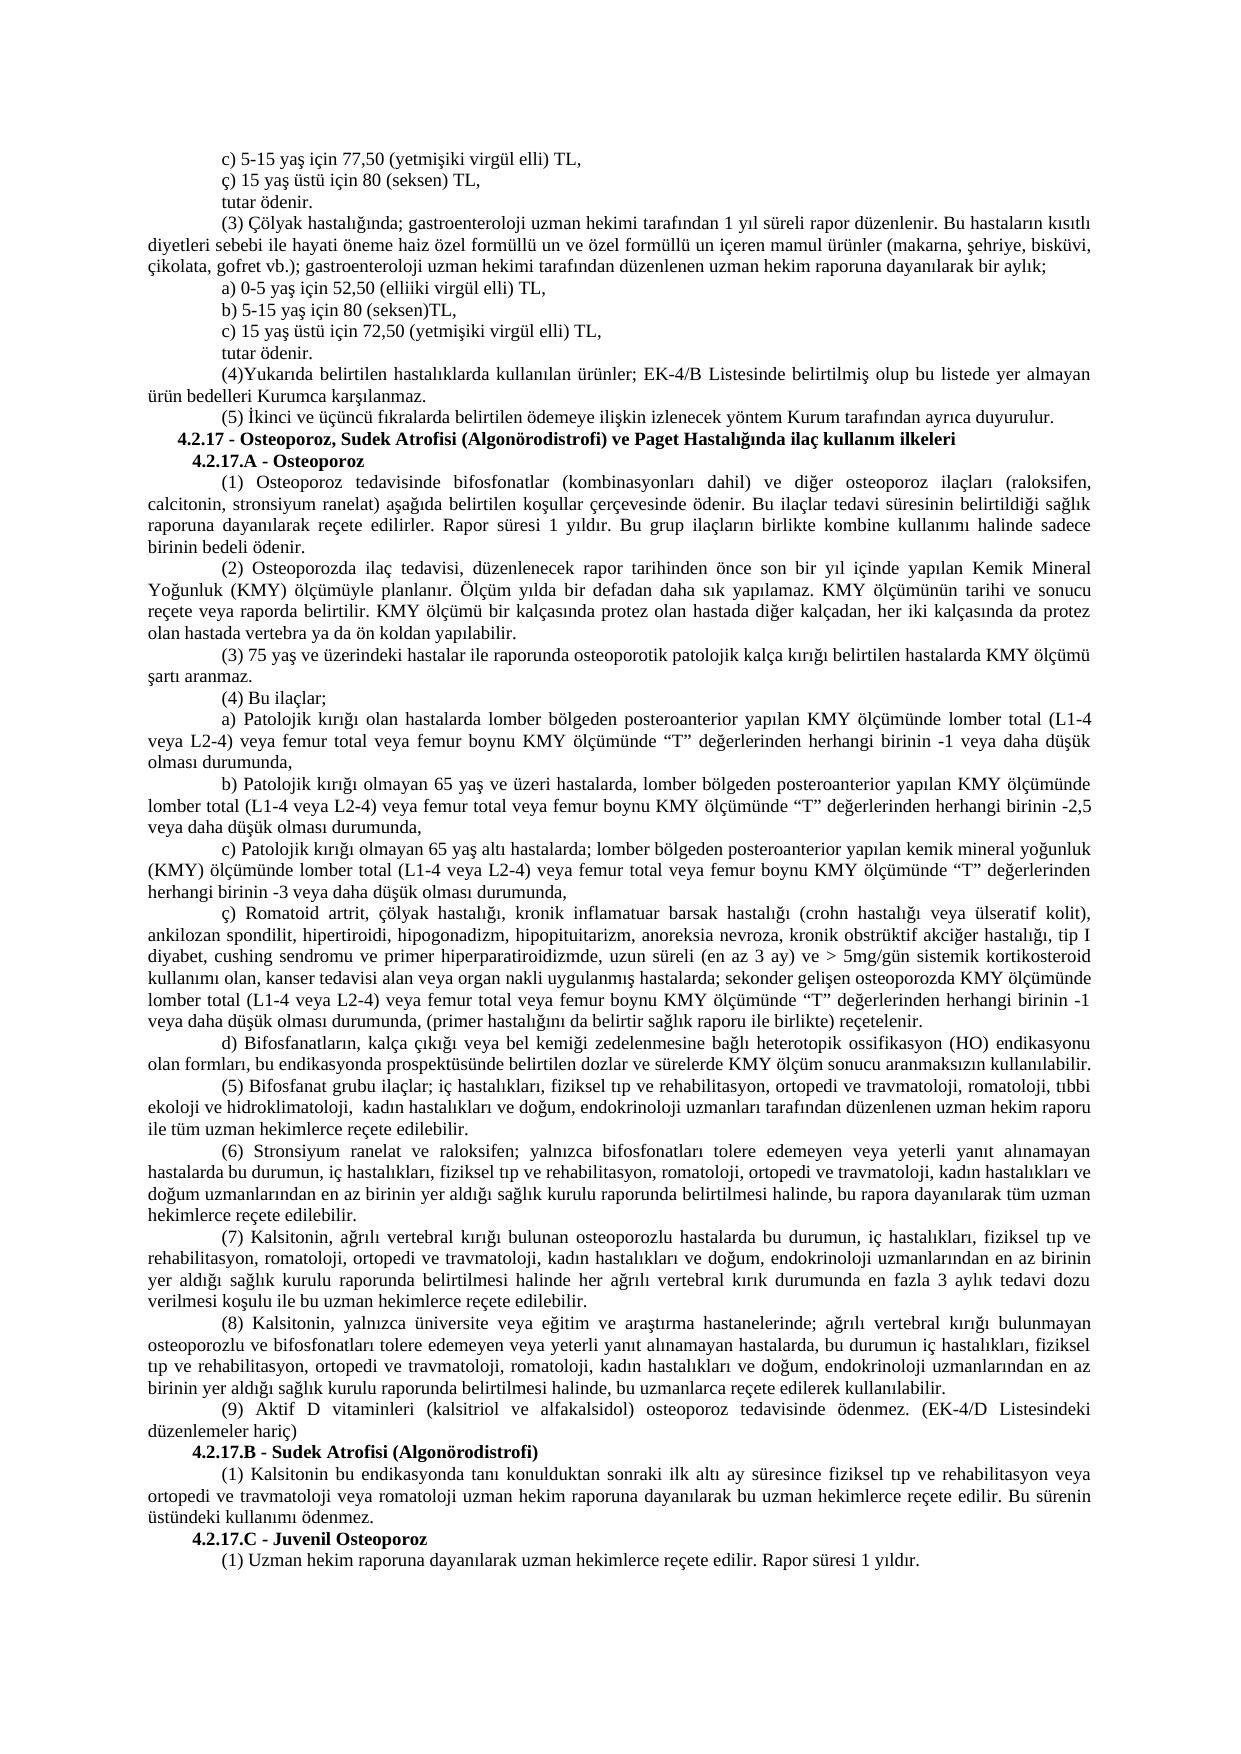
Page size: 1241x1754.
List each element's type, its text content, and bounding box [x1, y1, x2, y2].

text a) 0-5 yaş için 52,50 (elliiki virgül elli) TL, [148, 687, 1093, 708]
subtitle 4.2.17 - Osteoporoz, Sudek Atrofisi (Algonörodistrofi) ve Paget Hastalığında ilaç kullanım ilkeleri [148, 838, 1093, 859]
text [148, 1549, 1093, 1592]
text (5) İkinci ve üçüncü fıkralarda belirtilen ödemeye ilişkin izlenecek yöntem Kurum tarafından ayrıca duyurulur. [148, 816, 1093, 838]
text a) 0-12 ay için 31 (otuzbir) TL, [148, 514, 1093, 536]
text tutar ödenir. [148, 751, 1093, 773]
text (3) Çölyak hastalığında; gastroenteroloji uzman hekimi tarafından 1 yıl süreli rapor düzenlenir. Bu hastaların kısıtlı diyetleri sebebi ile hayati öneme haiz özel formüllü un ve özel formüllü un içeren mamul ürünler (makarna, şehriye, bisküvi, çikolata, gofret vb.); gastroenteroloji uzman hekimi tarafından düzenlenen uzman hekim raporuna dayanılarak bir aylık; [148, 622, 1093, 687]
text ç) 15 yaş üstü için 80 (seksen) TL, [148, 579, 1093, 600]
text (5) Bifosfanat grubu ilaçlar; iç hastalıkları, fiziksel tıp ve rehabilitasyon, ortopedi ve travmatoloji, romatoloji, tıbbi ekoloji ve hidroklimatoloji, kadın hastalıkları ve doğum, endokrinoloji uzmanları tarafından düzenlenen uzman hekim raporu ile tüm uzman hekimlerce reçete edilebilir. [148, 1484, 1093, 1549]
text (4) Bu ilaçlar; [148, 1096, 1093, 1118]
subtitle 4.2.17.A - Osteoporoz [148, 859, 1093, 881]
text b) 1-5 yaş için 60 (altmış) TL, [148, 536, 1093, 557]
text (4)Yukarıda belirtilen hastalıklarda kullanılan ürünler; EK-4/B Listesinde belirtilmiş olup bu listede yer almayan ürün bedelleri Kurumca karşılanmaz. [148, 773, 1093, 816]
text b) Patolojik kırığı olmayan 65 yaş ve üzeri hastalarda, lomber bölgeden posteroanterior yapılan KMY ölçümünde lomber total (L1-4 veya L2-4) veya femur total veya femur boynu KMY ölçümünde “T” değerlerinden herhangi birinin -2,5 veya daha düşük olması durumunda, [148, 1183, 1093, 1247]
text a) Patolojik kırığı olan hastalarda lomber bölgeden posteroanterior yapılan KMY ölçümünde lomber total (L1-4 veya L2-4) veya femur total veya femur boynu KMY ölçümünde “T” değerlerinden herhangi birinin -1 veya daha düşük olması durumunda, [148, 1118, 1093, 1183]
text (1) Çocuk mamaları, gıda olması nedeniyle EK-4/A Listesine ve Kurumun resmi internet sitesinde yayınlanan “Hastalığa Özel (Doğuştan Metabolik Hastalıklar, Kistik Fibrozis ve İnek Sütü Alerjisi) Diyet Ürünleri ile Tıbbi Mamalar Listesi” ne (EK-4/B) dahil edilmemiştir. Ancak, doğuştan metabolik hastalığı olan ve kistik fibrozisli hastalar için tedavi edici içerikli olanlar ile malabsorbsiyona neden olan bir hastalığı olan hastaların ve iki yaşına kadar inek sütü ve/veya çoklu gıda protein alerjisi olan bebeklerin kullandıkları özel mamalar, öncelikle çocuk metabolizma hastalıkları veya erişkin endokrinoloji ve metabolizma hastalıkları ya da gastroenteroloji uzman hekimi tarafından, bu uzman hekimlerin bulunmaması halinde çocuk sağlığı ve hastalıkları veya iç hastalıkları uzman hekimlerinden biri tarafından düzenlenen uzman hekim raporuna dayanılarak tüm hekimler tarafından reçete edilebilir. İki yaşına kadar inek sütü ve/veya çoklu gıda protein alerjisi olan bebeklerin kullandıkları özel mamalar için yukarıdaki hekimlere ek olarak çocuk alerji veya klinik immunoloji uzman hekimlerince de rapor düzenlenerek tüm hekimler tarafından reçete edilebilir. [148, 169, 1093, 385]
text c) 5-15 yaş için 77,50 (yetmişiki virgül elli) TL, [148, 557, 1093, 579]
text (3) 75 yaş ve üzerindeki hastalar ile raporunda osteoporotik patolojik kalça kırığı belirtilen hastalarda KMY ölçümü şartı aranmaz. [148, 1053, 1093, 1096]
text c) 15 yaş üstü için 72,50 (yetmişiki virgül elli) TL, [148, 730, 1093, 751]
text (2) Osteoporozda ilaç tedavisi, düzenlenecek rapor tarihinden önce son bir yıl içinde yapılan Kemik Mineral Yoğunluk (KMY) ölçümüyle planlanır. Ölçüm yılda bir defadan daha sık yapılamaz. KMY ölçümünün tarihi ve sonucu reçete veya raporda belirtilir. KMY ölçümü bir kalçasında protez olan hastada diğer kalçadan, her iki kalçasında da protez olan hastada vertebra ya da ön koldan yapılabilir. [148, 967, 1093, 1053]
text d) Bifosfanatların, kalça çıkığı veya bel kemiği zedelenmesine bağlı heterotopik ossifikasyon (HO) endikasyonu olan formları, bu endikasyonda prospektüsünde belirtilen dozlar ve sürelerde KMY ölçüm sonucu aranmaksızın kullanılabilir. [148, 1441, 1093, 1484]
text (2) Protein metabolizması bozukluklarında (aminoasit metabolizması bozuklukları, üre siklus bozuklukları, organik asidemiler); çocuk metabolizma hastalıkları veya erişkin endokrinoloji ve metabolizma hastalıkları ya da gastroenteroloji uzman hekimi tarafından, bu uzman hekimlerin bulunmaması halinde çocuk sağlığı ve hastalıkları veya iç hastalıkları uzman hekimlerinden biri tarafından 1 yıl süreli rapor düzenlenir. Bu rapora dayanılarak hastaların kısıtlı diyetleri sebebi ile hayati öneme haiz özel formüllü un ve özel formül içeren mamul ürünler (makarna, şehriye, bisküvi, çikolata, gofret vb.) için bir aylık; [148, 385, 1093, 514]
text ç) Romatoid artrit, çölyak hastalığı, kronik inflamatuar barsak hastalığı (crohn hastalığı veya ülseratif kolit), ankilozan spondilit, hipertiroidi, hipogonadizm, hipopituitarizm, anoreksia nevroza, kronik obstrüktif akciğer hastalığı, tip I diyabet, cushing sendromu ve primer hiperparatiroidizmde, uzun süreli (en az 3 ay) ve > 5mg/gün sistemik kortikosteroid kullanımı olan, kanser tedavisi alan veya organ nakli uygulanmış hastalarda; sekonder gelişen osteoporozda KMY ölçümünde lomber total (L1-4 veya L2-4) veya femur total veya femur boynu KMY ölçümünde “T” değerlerinden herhangi birinin -1 veya daha düşük olması durumunda, (primer hastalığını da belirtir sağlık raporu ile birlikte) reçetelenir. [148, 1312, 1093, 1441]
text tutar ödenir. [148, 600, 1093, 622]
subtitle 4.2.16 - Doğuştan metabolik hastalıklar ile Çölyak Hastalığı [148, 148, 1093, 169]
text (1) Osteoporoz tedavisinde bifosfonatlar (kombinasyonları dahil) ve diğer osteoporoz ilaçları (raloksifen, calcitonin, stronsiyum ranelat) aşağıda belirtilen koşullar çerçevesinde ödenir. Bu ilaçlar tedavi süresinin belirtildiği sağlık raporuna dayanılarak reçete edilirler. Rapor süresi 1 yıldır. Bu grup ilaçların birlikte kombine kullanımı halinde sadece birinin bedeli ödenir. [148, 881, 1093, 967]
text b) 5-15 yaş için 80 (seksen)TL, [148, 708, 1093, 730]
text c) Patolojik kırığı olmayan 65 yaş altı hastalarda; lomber bölgeden posteroanterior yapılan kemik mineral yoğunluk (KMY) ölçümünde lomber total (L1-4 veya L2-4) veya femur total veya femur boynu KMY ölçümünde “T” değerlerinden herhangi birinin -3 veya daha düşük olması durumunda, [148, 1247, 1093, 1312]
